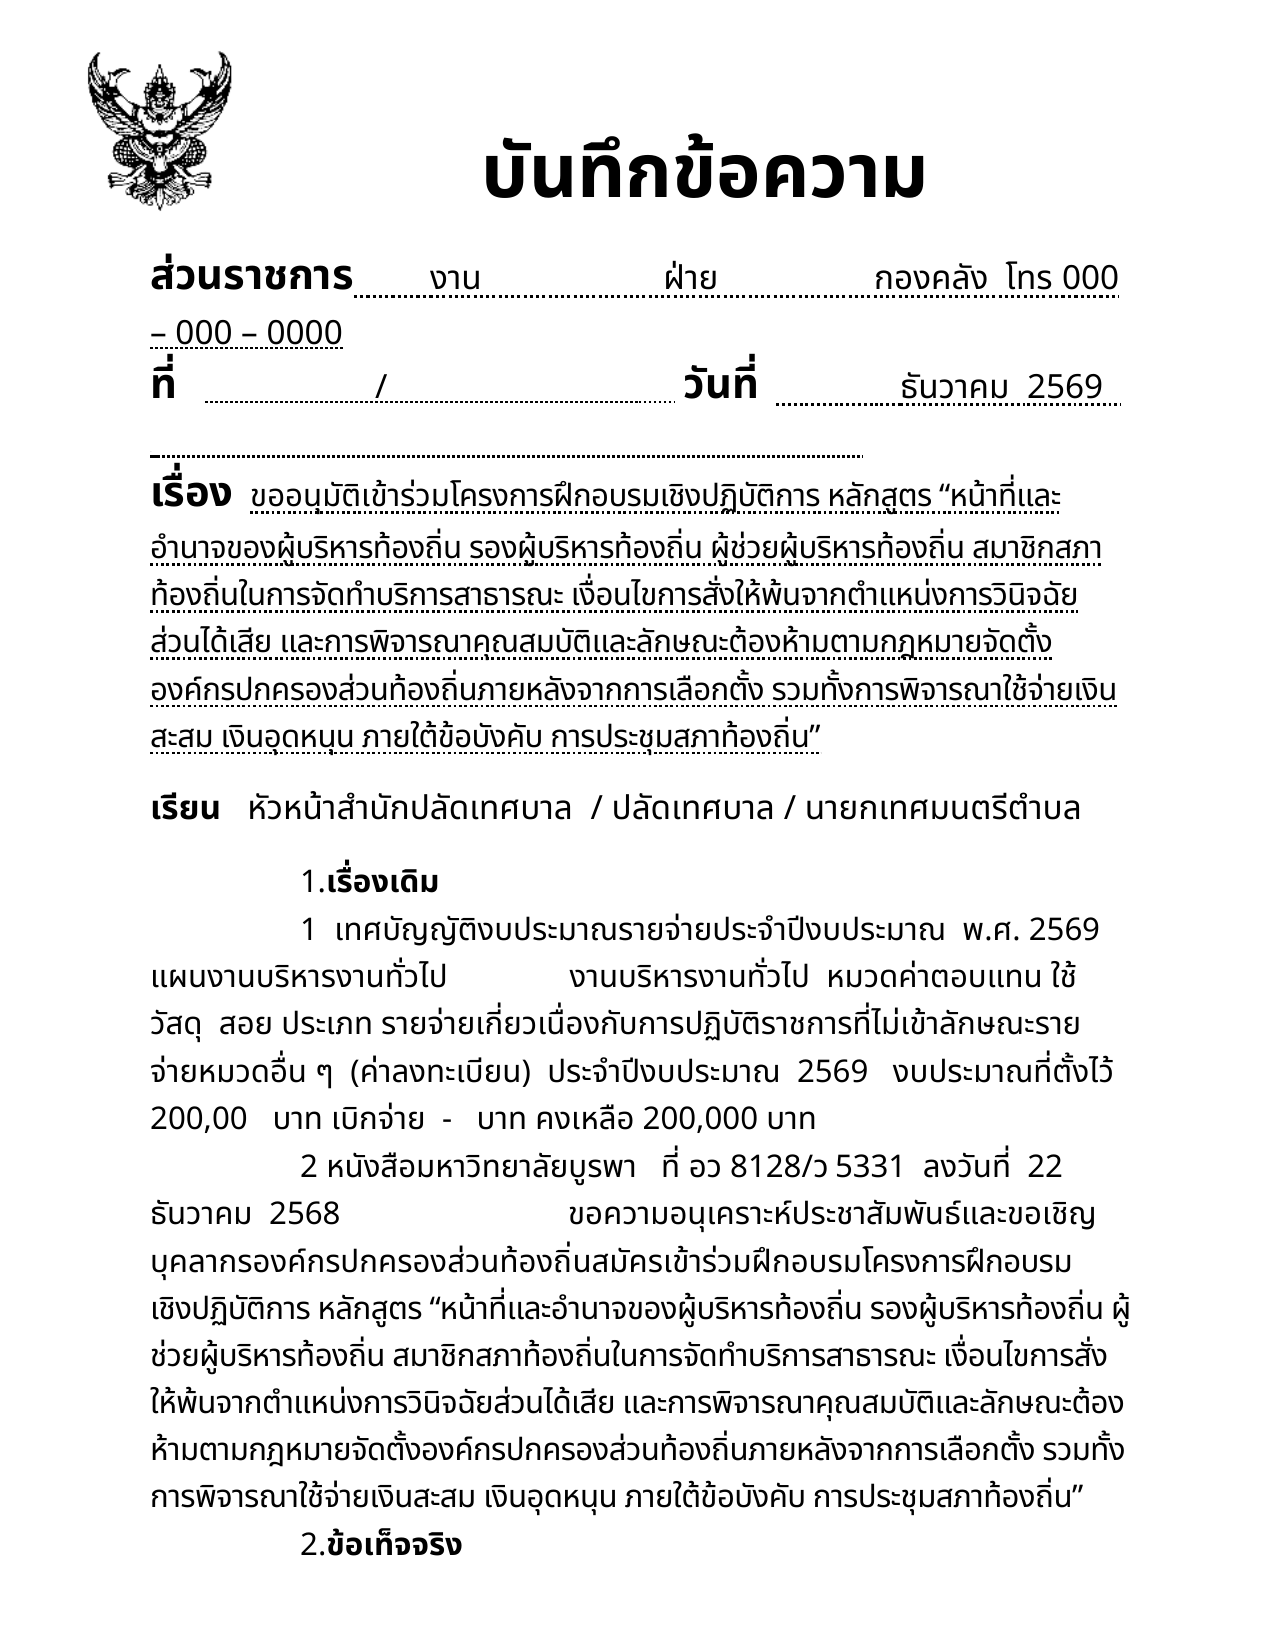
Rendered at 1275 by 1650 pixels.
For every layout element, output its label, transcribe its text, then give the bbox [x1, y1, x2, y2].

text 1.เรื่องเดิม [150, 859, 1125, 907]
text ที่ / วันที่ ธันวาคม 2569 … [150, 354, 1125, 462]
text 2.ข้อเท็จจริง [150, 1522, 1125, 1569]
picture [79, 46, 238, 215]
text ส่วนราชการ งาน ฝ่าย กองคลัง โทร 000 – 000 – 0000 [150, 246, 1125, 354]
text เรียน หัวหน้าสำนักปลัดเทศบาล / ปลัดเทศบาล / นายกเทศมนตรีตำบล [150, 784, 1125, 834]
text บันทึกข้อความ [150, 118, 1125, 231]
text 1 เทศบัญญัติงบประมาณรายจ่ายประจำปีงบประมาณ พ.ศ. 2569 แผนงานบริหารงานทั่วไป งานบริหารงานทั่วไป หมวดค่าตอบแทน ใช้วัสดุ สอย ประเภท รายจ่ายเกี่ยวเนื่องกับการปฏิบัติราชการที่ไม่เข้าลักษณะรายจ่ายหมวดอื่น ๆ (ค่าลงทะเบียน) ประจำปีงบประมาณ 2569 งบประมาณที่ตั้งไว้ 200,00 บาท เบิกจ่าย - บาท คงเหลือ 200,000 บาท [150, 907, 1125, 1144]
text เรื่อง ขออนุมัติเข้าร่วมโครงการฝึกอบรมเชิงปฏิบัติการ หลักสูตร “หน้าที่และอำนาจของผู้บริหารท้องถิ่น รองผู้บริหารท้องถิ่น ผู้ช่วยผู้บริหารท้องถิ่น สมาชิกสภาท้องถิ่นในการจัดทำบริการสาธารณะ เงื่อนไขการสั่งให้พ้นจากตำแหน่งการวินิจฉัยส่วนได้เสีย และการพิจารณาคุณสมบัติและลักษณะต้องห้ามตามกฎหมายจัดตั้งองค์กรปกครองส่วนท้องถิ่นภายหลังจากการเลือกตั้ง รวมทั้งการพิจารณาใช้จ่ายเงินสะสม เงินอุดหนุน ภายใต้ข้อบังคับ การประชุมสภาท้องถิ่น” [150, 462, 1125, 761]
text 2 หนังสือมหาวิทยาลัยบูรพา ที่ อว 8128/ว5331 ลงวันที่ 22 ธันวาคม 2568 ขอความอนุเคราะห์ประชาสัมพันธ์และขอเชิญบุคลากรองค์กรปกครองส่วนท้องถิ่นสมัครเข้าร่วมฝึกอบรมโครงการฝึกอบรม เชิงปฏิบัติการ หลักสูตร “หน้าที่และอำนาจของผู้บริหารท้องถิ่น รองผู้บริหารท้องถิ่น ผู้ช่วยผู้บริหารท้องถิ่น สมาชิกสภาท้องถิ่นในการจัดทำบริการสาธารณะ เงื่อนไขการสั่งให้พ้นจากตำแหน่งการวินิจฉัยส่วนได้เสีย และการพิจารณาคุณสมบัติและลักษณะต้องห้ามตามกฎหมายจัดตั้งองค์กรปกครองส่วนท้องถิ่นภายหลังจากการเลือกตั้ง รวมทั้งการพิจารณาใช้จ่ายเงินสะสม เงินอุดหนุน ภายใต้ข้อบังคับ การประชุมสภาท้องถิ่น” [150, 1144, 1125, 1522]
